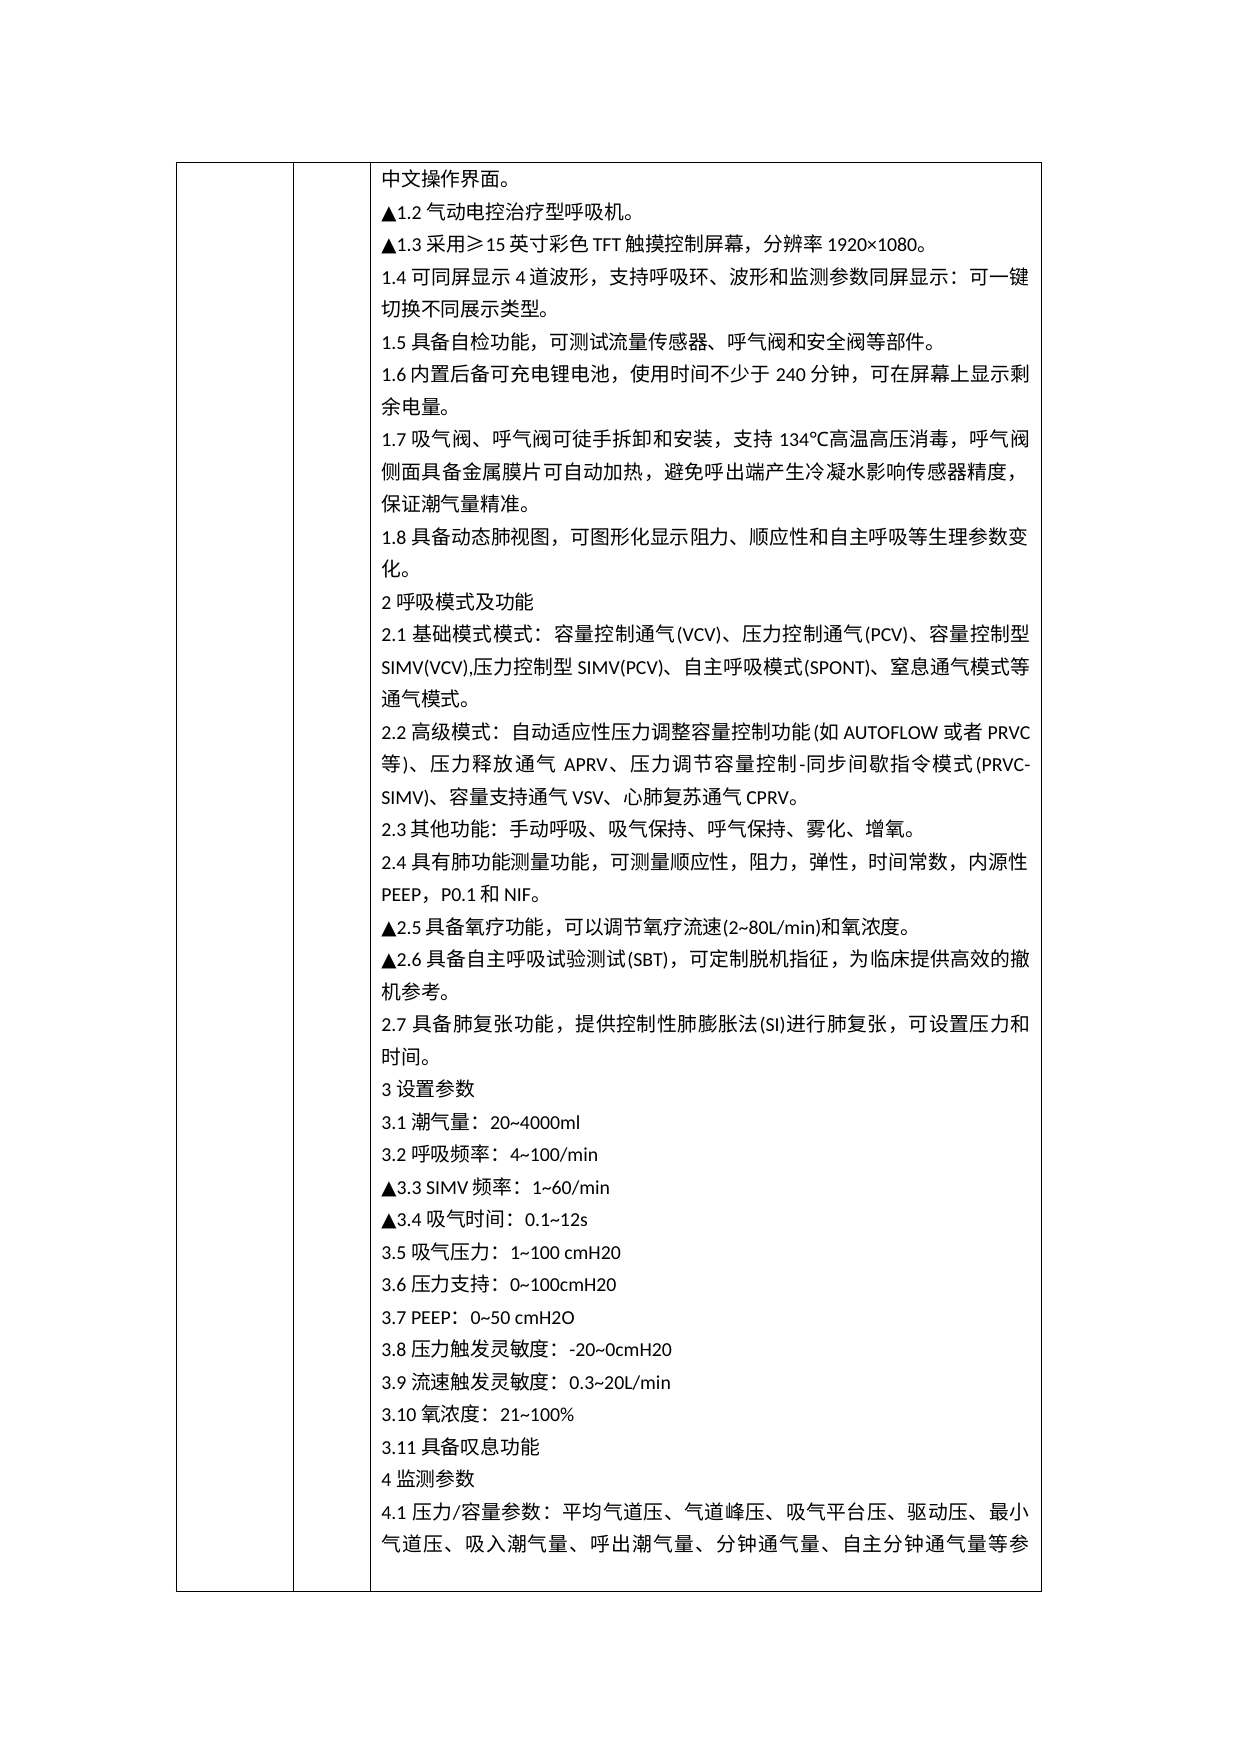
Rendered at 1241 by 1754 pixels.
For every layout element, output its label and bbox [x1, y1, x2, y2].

table_cell [177, 163, 293, 1591]
table_cell [371, 163, 1041, 1591]
table_cell [294, 163, 370, 1591]
